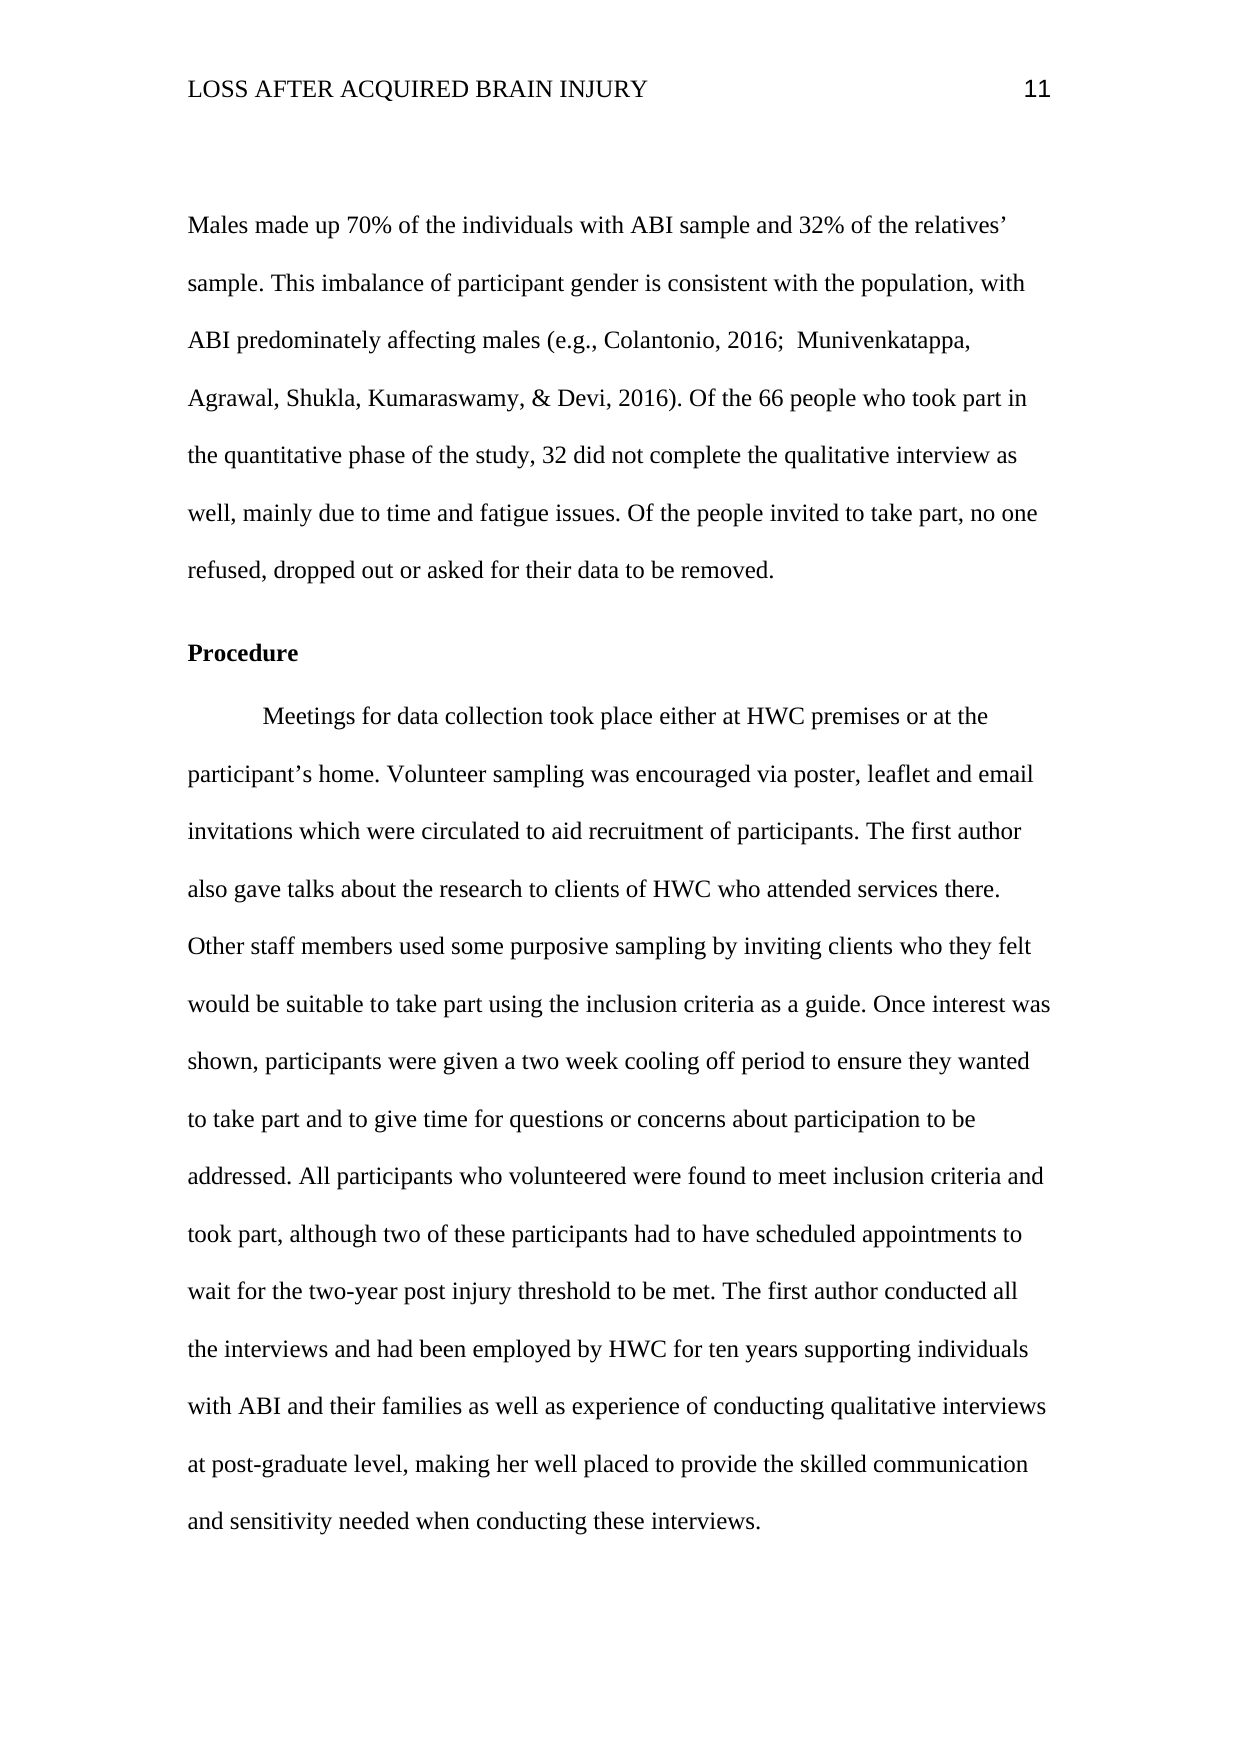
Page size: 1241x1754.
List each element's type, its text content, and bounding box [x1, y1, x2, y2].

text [187, 210, 1053, 584]
text Meetings for data collection took place either at HWC premises or at the participant’s home. Volunteer sampling was encouraged via poster, leaflet and email invitations which were circulated to aid recruitment of participants. The first author also gave talks about the research to clients of HWC who attended services there. Other staff members used some purposive sampling by inviting clients who they felt would be suitable to take part using the inclusion criteria as a guide. Once interest was shown, participants were given a two week cooling off period to ensure they wanted to take part and to give time for questions or concerns about participation to be addressed. All participants who volunteered were found to meet inclusion criteria and took part, although two of these participants had to have scheduled appointments to wait for the two-year post injury threshold to be met. The first author conducted all the interviews and had been employed by HWC for ten years supporting individuals with ABI and their families as well as experience of conducting qualitative interviews at post-graduate level, making her well placed to provide the skilled communication and sensitivity needed when conducting these interviews. [187, 701, 1053, 1535]
subtitle Procedure [187, 638, 1053, 666]
